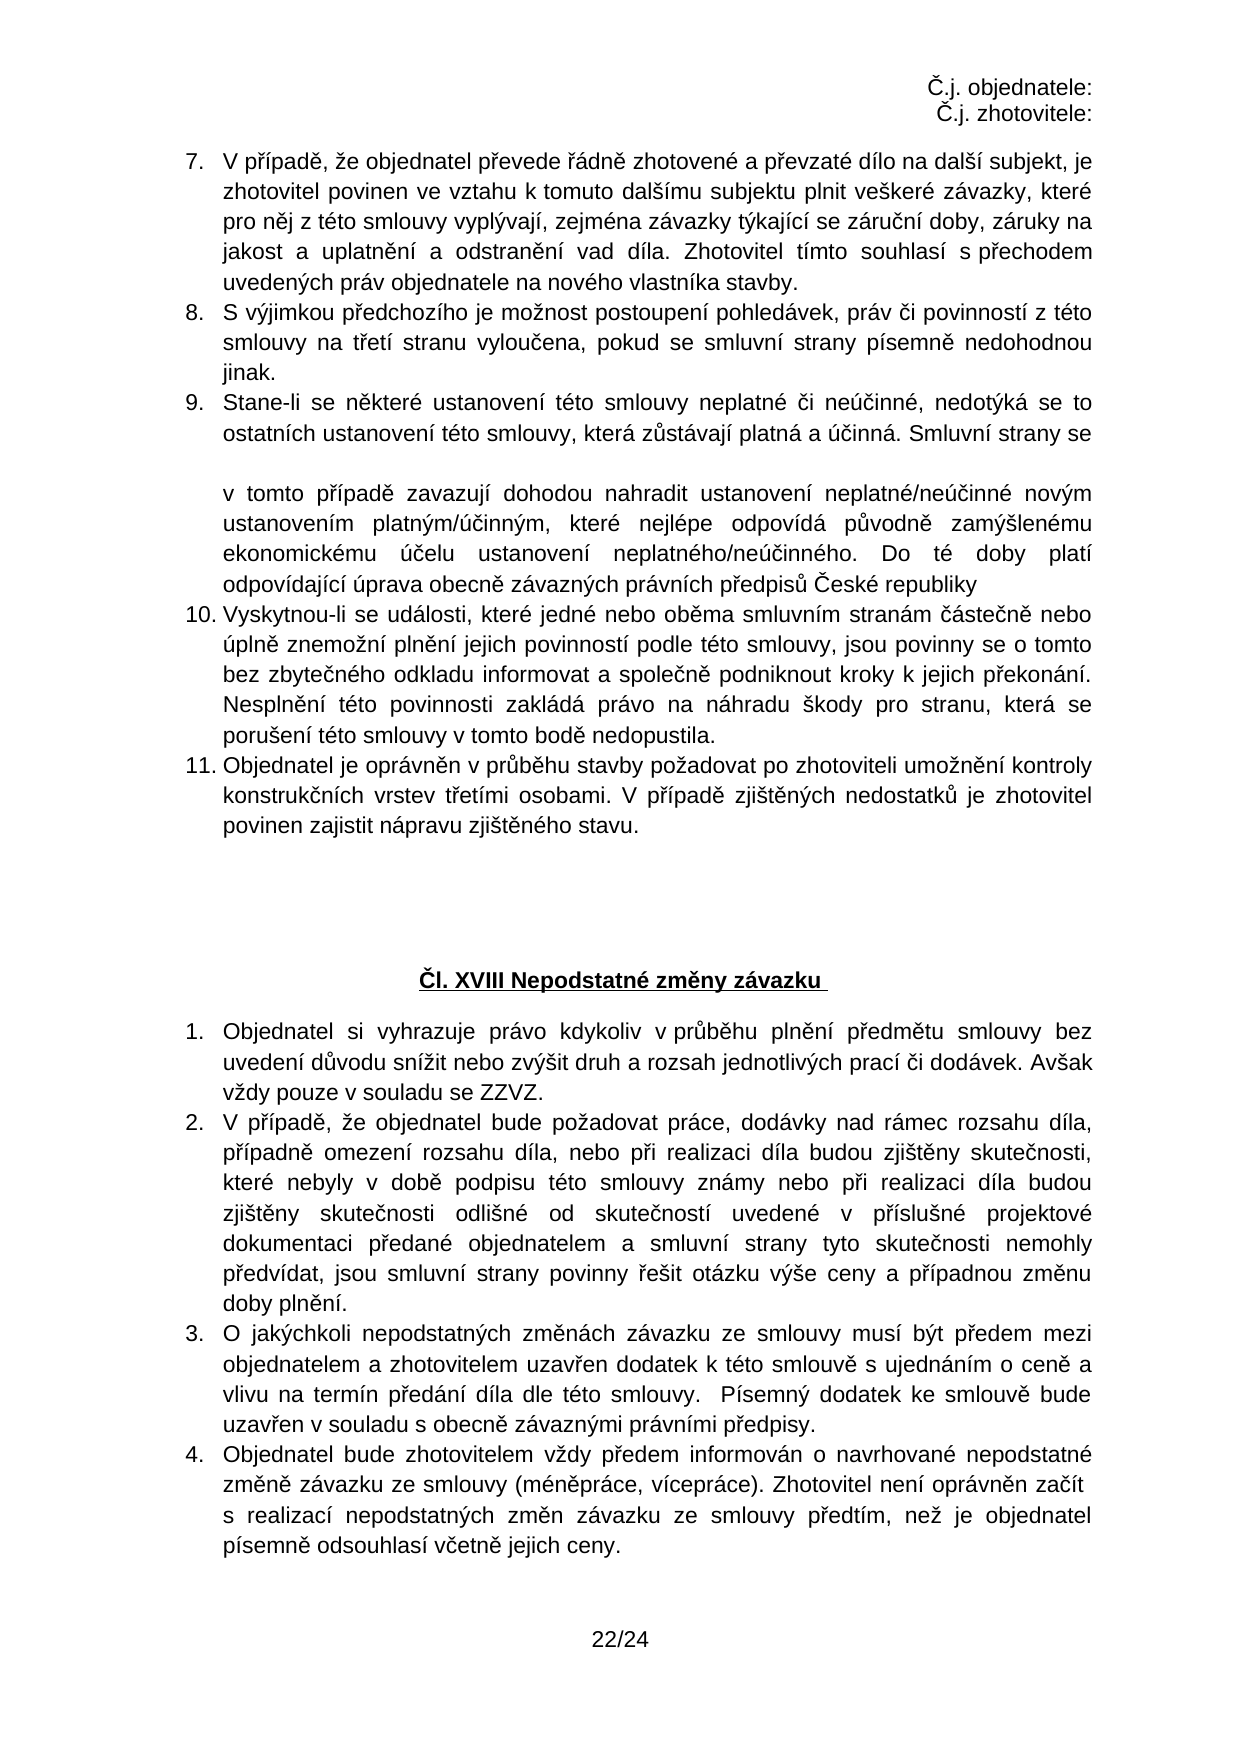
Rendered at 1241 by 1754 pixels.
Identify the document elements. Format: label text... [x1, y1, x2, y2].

list O jakýchkoli nepodstatných změnách závazku ze smlouvy musí být předem mezi objednatelem a zhotovitelem uzavřen dodatek k této smlouvě s ujednáním o ceně a vlivu na termín předání díla dle této smlouvy. Písemný dodatek ke smlouvě bude uzavřen v souladu s obecně závaznými právními předpisy. [185, 1320, 1093, 1437]
list Objednatel je oprávněn v průběhu stavby požadovat po zhotoviteli umožnění kontroly konstrukčních vrstev třetími osobami. V případě zjištěných nedostatků je zhotovitel povinen zajistit nápravu zjištěného stavu. [185, 752, 1093, 838]
list Vyskytnou-li se události, které jedné nebo oběma smluvním stranám částečně nebo úplně znemožní plnění jejich povinností podle této smlouvy, jsou povinny se o tomto bez zbytečného odkladu informovat a společně podniknout kroky k jejich překonání. Nesplnění této povinnosti zakládá právo na náhradu škody pro stranu, která se porušení této smlouvy v tomto bodě nedopustila. [185, 601, 1093, 748]
list Objednatel bude zhotovitelem vždy předem informován o navrhované nepodstatné změně závazku ze smlouvy (méněpráce, vícepráce). Zhotovitel není oprávněn začít s realizací nepodstatných změn závazku ze smlouvy předtím, než je objednatel písemně odsouhlasí včetně jejich ceny. [185, 1441, 1093, 1558]
list V případě, že objednatel převede řádně zhotovené a převzaté dílo na další subjekt, je zhotovitel povinen ve vztahu k tomuto dalšímu subjektu plnit veškeré závazky, které pro něj z této smlouvy vyplývají, zejména závazky týkající se záruční doby, záruky na jakost a uplatnění a odstranění vad díla. Zhotovitel tímto souhlasí s přechodem uvedených práv objednatele na nového vlastníka stavby. [185, 148, 1093, 295]
list Stane-li se některé ustanovení této smlouvy neplatné či neúčinné, nedotýká se to ostatních ustanovení této smlouvy, která zůstávají platná a účinná. Smluvní strany se v tomto případě zavazují dohodou nahradit ustanovení neplatné/neúčinné novým ustanovením platným/účinným, které nejlépe odpovídá původně zamýšlenému ekonomickému účelu ustanovení neplatného/neúčinného. Do té doby platí odpovídající úprava obecně závazných právních předpisů České republiky [185, 389, 1093, 597]
list Objednatel si vyhrazuje právo kdykoliv v průběhu plnění předmětu smlouvy bez uvedení důvodu snížit nebo zvýšit druh a rozsah jednotlivých prací či dodávek. Avšak vždy pouze v souladu se ZZVZ. [185, 1018, 1093, 1105]
list V případě, že objednatel bude požadovat práce, dodávky nad rámec rozsahu díla, případně omezení rozsahu díla, nebo při realizaci díla budou zjištěny skutečnosti, které nebyly v době podpisu této smlouvy známy nebo při realizaci díla budou zjištěny skutečnosti odlišné od skutečností uvedené v příslušné projektové dokumentaci předané objednatelem a smluvní strany tyto skutečnosti nemohly předvídat, jsou smluvní strany povinny řešit otázku výše ceny a případnou změnu doby plnění. [185, 1109, 1093, 1317]
list S výjimkou předchozího je možnost postoupení pohledávek, práv či povinností z této smlouvy na třetí stranu vyloučena, pokud se smluvní strany písemně nedohodnou jinak. [185, 299, 1093, 385]
text Čl. XVIII Nepodstatné změny závazku [148, 967, 1093, 994]
